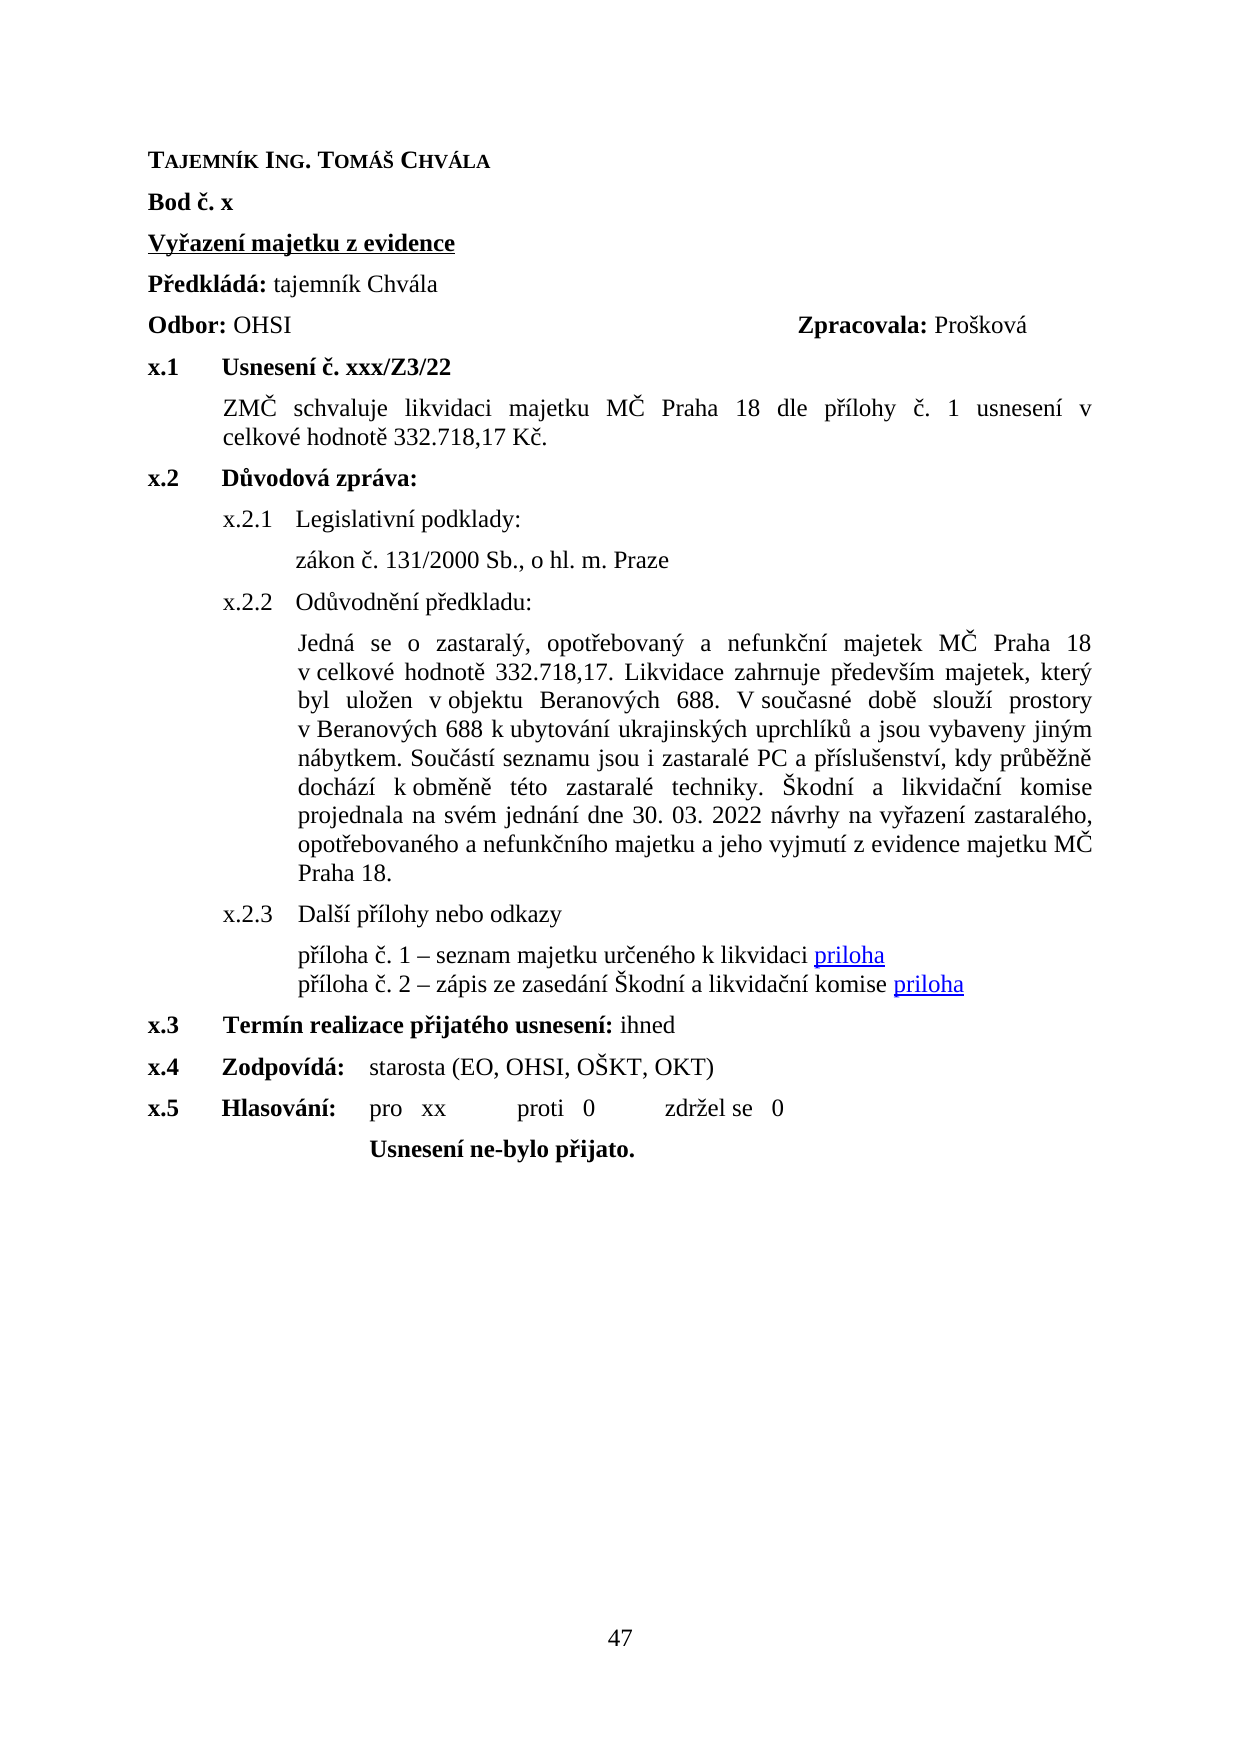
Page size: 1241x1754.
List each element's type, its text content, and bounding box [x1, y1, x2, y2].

text x.2.3 Další přílohy nebo odkazy [148, 899, 1093, 928]
text Usnesení ne-bylo přijato. [369, 1134, 1093, 1163]
text zákon č. 131/2000 Sb., o hl. m. Praze [295, 545, 1093, 574]
text x.5 Hlasování: pro xx proti 0 zdržel se 0 [148, 1093, 1093, 1122]
subtitle Bod č. x [148, 187, 1093, 215]
text x.2.2 Odůvodnění předkladu: [223, 587, 1093, 615]
text příloha č. 2 – zápis ze zasedání Škodní a likvidační komise priloha [298, 969, 1093, 998]
text Jedná se o zastaralý, opotřebovaný a nefunkční majetek MČ Praha 18 v celkové hodnotě 332.718,17. Likvidace zahrnuje především majetek, který byl uložen v objektu Beranových 688. V současné době slouží prostory v Beranových 688 k ubytování ukrajinských uprchlíků a jsou vybaveny jiným nábytkem. Součástí seznamu jsou i zastaralé PC a příslušenství, kdy průběžně dochází k obměně této zastaralé techniky. Škodní a likvidační komise projednala na svém jednání dne 30. 03. 2022 návrhy na vyřazení zastaralého, opotřebovaného a nefunkčního majetku a jeho vyjmutí z evidence majetku MČ Praha 18. [298, 628, 1093, 887]
text x.2 Důvodová zpráva: [148, 463, 1093, 492]
text x.2.1 Legislativní podklady: [223, 504, 1093, 533]
text x.4 Zodpovídá: starosta (EO, OHSI, OŠKT, OKT) [148, 1052, 1093, 1080]
text Tajemník Ing. Tomáš Chvála [148, 145, 1093, 174]
text x.3 Termín realizace přijatého usnesení: ihned [148, 1010, 1093, 1039]
text ZMČ schvaluje likvidaci majetku MČ Praha 18 dle přílohy č. 1 usnesení v celkové hodnotě 332.718,17 Kč. [223, 393, 1093, 450]
text x.1 Usnesení č. xxx/Z3/22 [148, 352, 1093, 380]
text Předkládá: tajemník Chvála [148, 269, 1093, 298]
text Odbor: OHSI Zpracovala: Prošková [148, 310, 1093, 339]
subtitle Vyřazení majetku z evidence [148, 228, 1093, 257]
text příloha č. 1 – seznam majetku určeného k likvidaci priloha [298, 940, 1093, 969]
